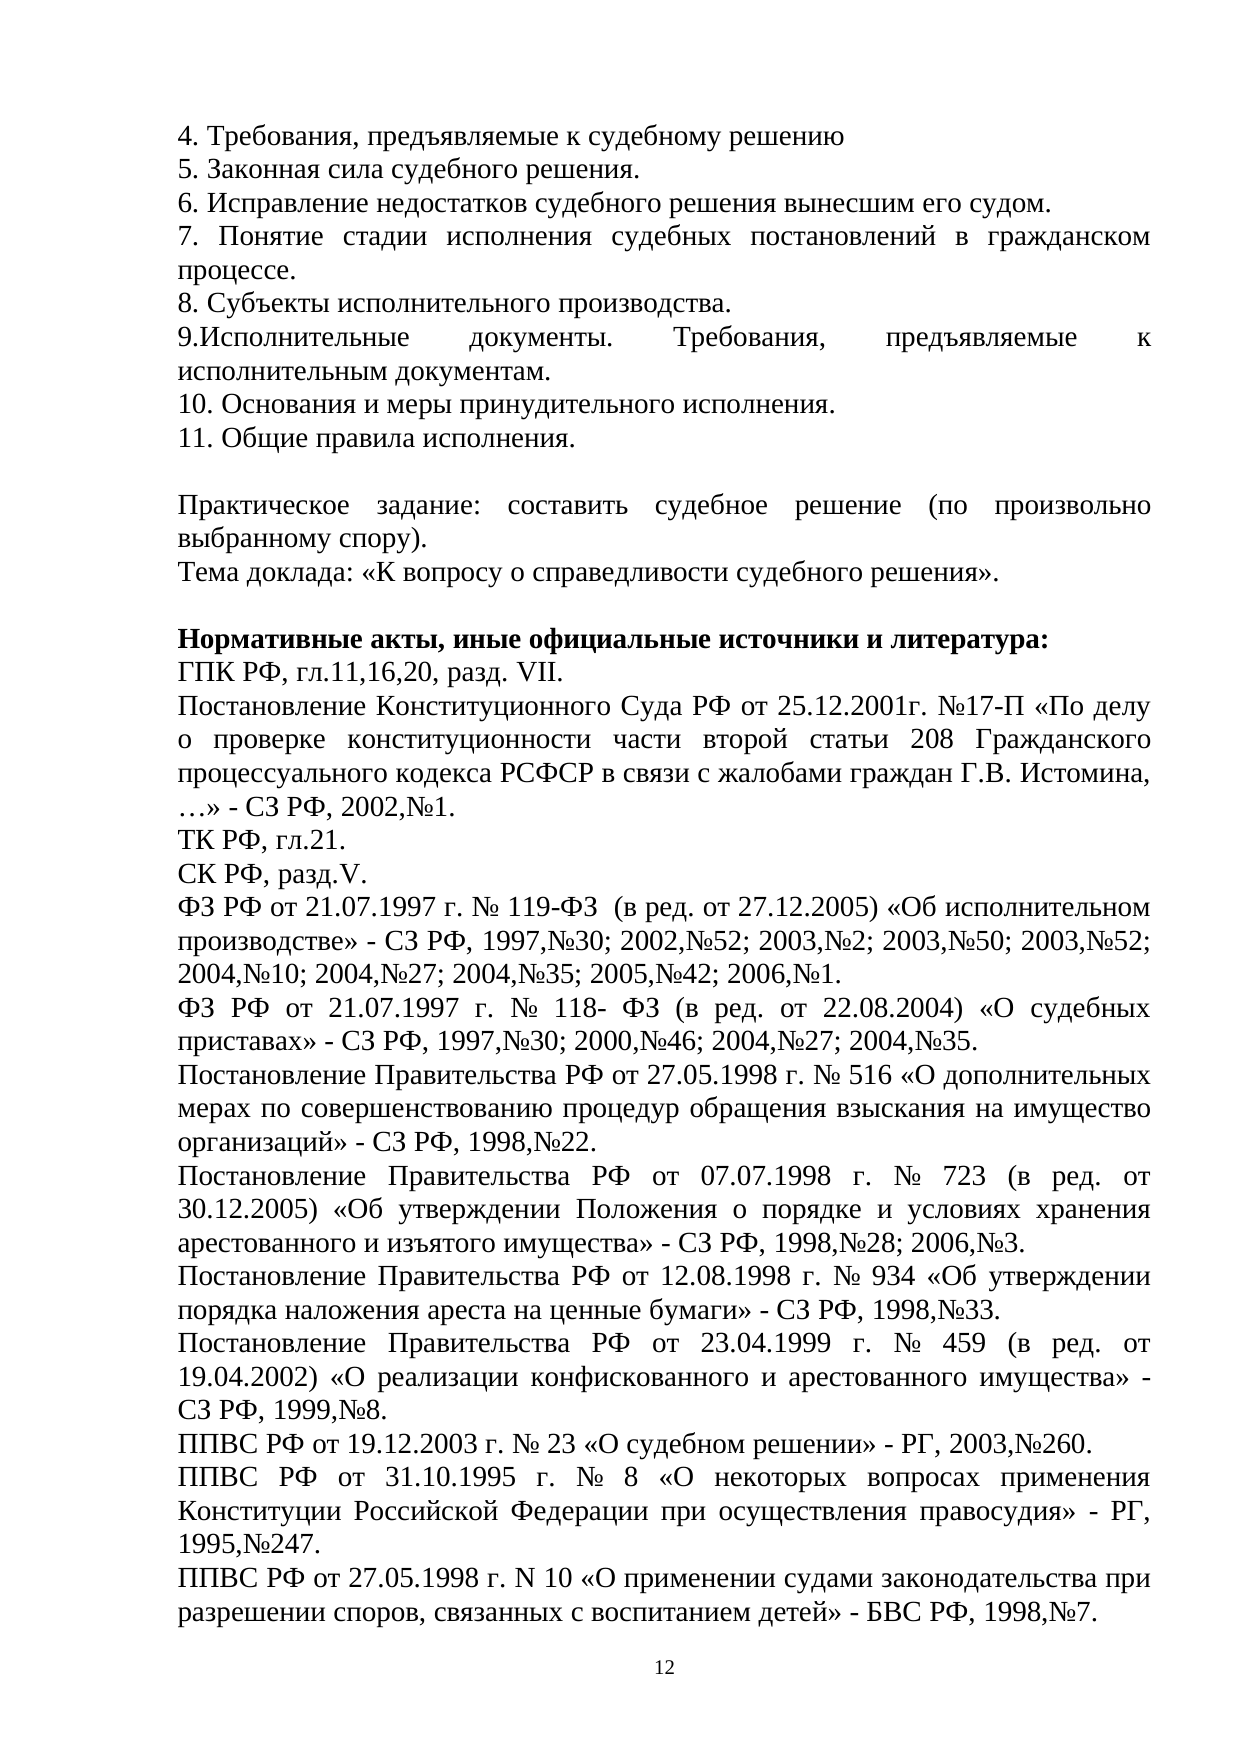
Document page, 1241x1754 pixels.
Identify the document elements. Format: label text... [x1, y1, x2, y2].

text Постановление Правительства РФ от 07.07.1998 г. № 723 (в ред. от 30.12.2005) «Об утверждении Положения о порядке и условиях хранения арестованного и изъятого имущества» - СЗ РФ, 1998,№28; 2006,№3. [177, 1158, 1152, 1258]
text Нормативные акты, иные официальные источники и литература: [177, 621, 1152, 655]
text 11. Общие правила исполнения. [177, 420, 1152, 453]
text ППВС РФ от 19.12.2003 г. № 23 «О судебном решении» - РГ, 2003,№260. [177, 1426, 1152, 1460]
text ППВС РФ от 27.05.1998 г. N 10 «О применении судами законодательства при разрешении споров, связанных с воспитанием детей» - БВС РФ, 1998,№7. [177, 1560, 1152, 1627]
text СК РФ, разд.V. [177, 856, 1152, 889]
text 4. Требования, предъявляемые к судебному решению [177, 118, 1152, 152]
text Практическое задание: составить судебное решение (по произвольно выбранному спору). [177, 487, 1152, 554]
text 9.Исполнительные документы. Требования, предъявляемые к исполнительным документам. [177, 319, 1152, 386]
text 10. Основания и меры принудительного исполнения. [177, 386, 1152, 420]
text Постановление Правительства РФ от 12.08.1998 г. № 934 «Об утверждении порядка наложения ареста на ценные бумаги» - СЗ РФ, 1998,№33. [177, 1258, 1152, 1326]
text ФЗ РФ от 21.07.1997 г. № 118- ФЗ (в ред. от 22.08.2004) «О судебных приставах» - СЗ РФ, 1997,№30; 2000,№46; 2004,№27; 2004,№35. [177, 990, 1152, 1057]
text Постановление Правительства РФ от 27.05.1998 г. № 516 «О дополнительных мерах по совершенствованию процедур обращения взыскания на имущество организаций» - СЗ РФ, 1998,№22. [177, 1057, 1152, 1158]
text ГПК РФ, гл.11,16,20, разд. VII. [177, 655, 1152, 688]
text ФЗ РФ от 21.07.1997 г. № 119-ФЗ (в ред. от 27.12.2005) «Об исполнительном производстве» - СЗ РФ, 1997,№30; 2002,№52; 2003,№2; 2003,№50; 2003,№52; 2004,№10; 2004,№27; 2004,№35; 2005,№42; 2006,№1. [177, 889, 1152, 990]
text ТК РФ, гл.21. [177, 822, 1152, 856]
text 7. Понятие стадии исполнения судебных постановлений в гражданском процессе. [177, 219, 1152, 286]
text 5. Законная сила судебного решения. [177, 152, 1152, 185]
text 6. Исправление недостатков судебного решения вынесшим его судом. [177, 185, 1152, 219]
text 8. Субъекты исполнительного производства. [177, 286, 1152, 319]
text Постановление Конституционного Суда РФ от 25.12.2001г. №17-П «По делу о проверке конституционности части второй статьи 208 Гражданского процессуального кодекса РСФСР в связи с жалобами граждан Г.В. Истомина, …» - СЗ РФ, 2002,№1. [177, 688, 1152, 822]
text Тема доклада: «К вопросу о справедливости судебного решения». [177, 554, 1152, 588]
text ППВС РФ от 31.10.1995 г. № 8 «О некоторых вопросах применения Конституции Российской Федерации при осуществления правосудия» - РГ, 1995,№247. [177, 1460, 1152, 1560]
text Постановление Правительства РФ от 23.04.1999 г. № 459 (в ред. от 19.04.2002) «О реализации конфискованного и арестованного имущества» - СЗ РФ, 1999,№8. [177, 1326, 1152, 1426]
